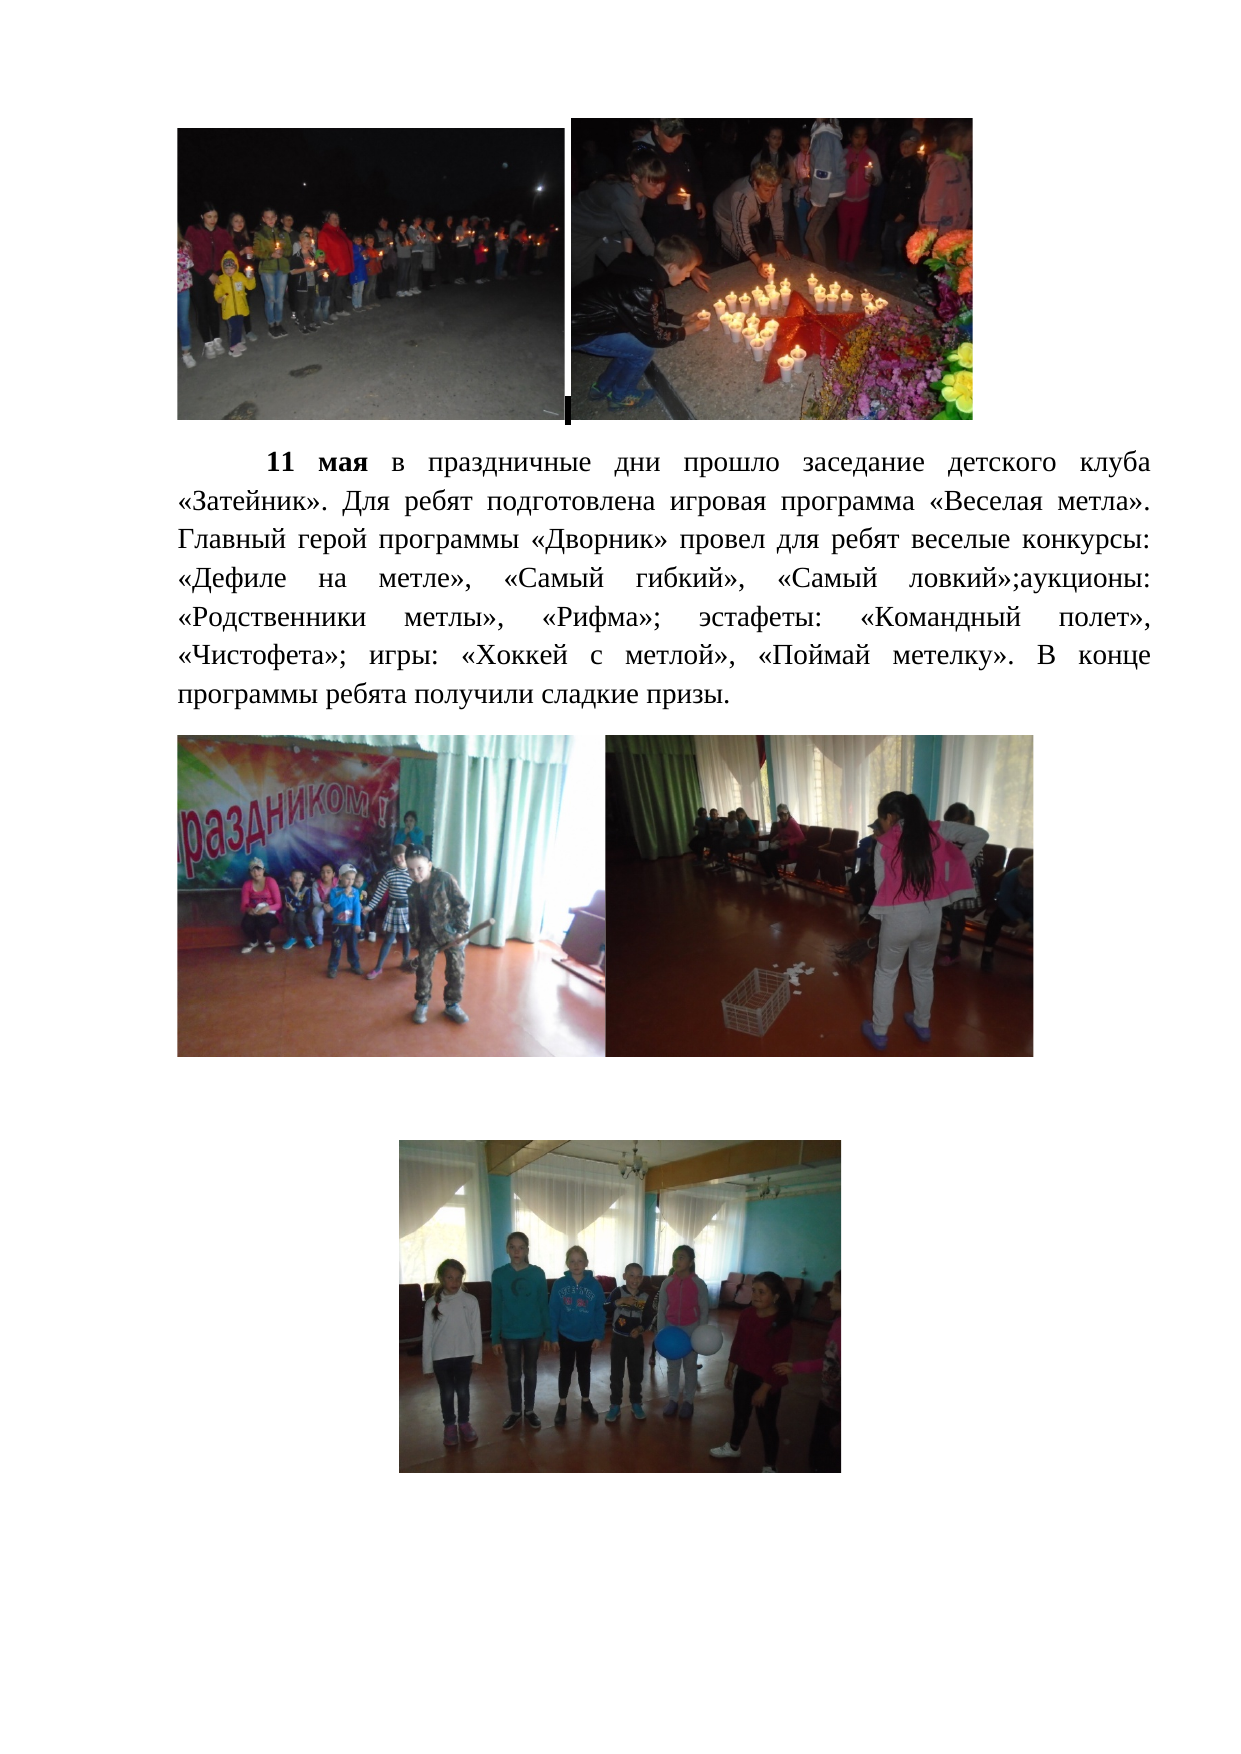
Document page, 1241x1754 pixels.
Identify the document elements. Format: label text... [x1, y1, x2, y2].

picture [177, 128, 565, 420]
picture [177, 735, 1034, 1057]
text 11 мая в праздничные дни прошло заседание детского клуба «Затейник». Для ребят подготовлена игровая программа «Веселая метла». Главный герой программы «Дворник» провел для ребят веселые конкурсы: «Дефиле на метле», «Самый гибкий», «Самый ловкий»;аукционы: «Родственники метлы», «Рифма»; эстафеты: «Командный полет», «Чистофета»; игры: «Хоккей с метлой», «Поймай метелку». В конце программы ребята получили сладкие призы. [177, 444, 1152, 709]
picture [399, 1140, 842, 1473]
picture [571, 118, 973, 420]
